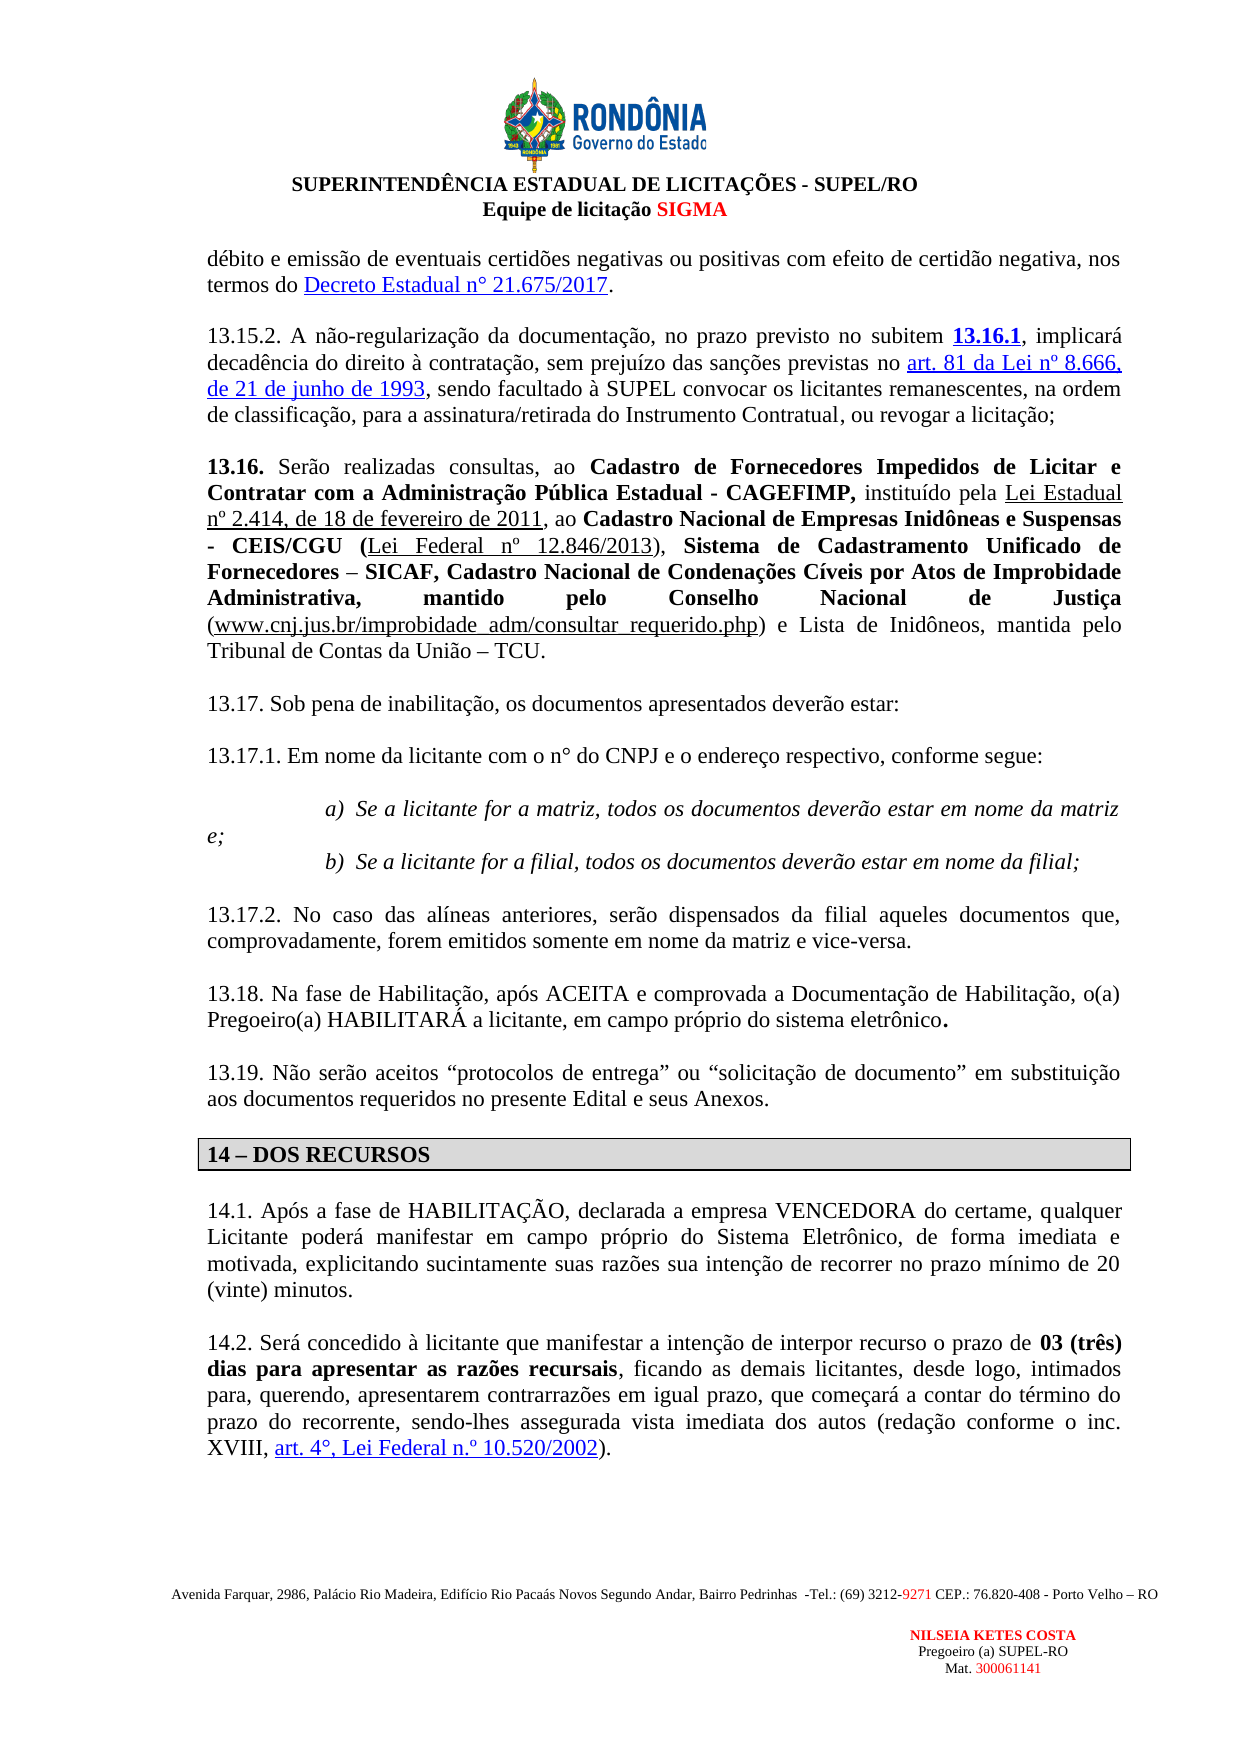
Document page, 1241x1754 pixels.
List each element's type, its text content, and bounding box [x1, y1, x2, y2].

text 14.2. Será concedido à licitante que manifestar a intenção de interpor recurso o prazo de 03 (três) dias para apresentar as razões recursais, ficando as demais licitantes, desde logo, intimados para, querendo, apresentarem contrarrazões em igual prazo, que começará a contar do término do prazo do recorrente, sendo-lhes assegurada vista imediata dos autos (redação conforme o inc. XVIII, art. 4°, Lei Federal n.º 10.520/2002). [207, 1329, 1122, 1460]
text 13.16. Serão realizadas consultas, ao Cadastro de Fornecedores Impedidos de Licitar e Contratar com a Administração Pública Estadual - CAGEFIMP, instituído pela Lei Estadual nº 2.414, de 18 de fevereiro de 2011, ao Cadastro Nacional de Empresas Inidôneas e Suspensas - CEIS/CGU (Lei Federal nº 12.846/2013), Sistema de Cadastramento Unificado de Fornecedores – SICAF, Cadastro Nacional de Condenações Cíveis por Atos de Improbidade Administrativa, mantido pelo Conselho Nacional de Justiça (www.cnj.jus.br/improbidade_adm/consultar_requerido.php) e Lista de Inidôneos, mantida pelo Tribunal de Contas da União – TCU. [207, 453, 1122, 663]
list Se a licitante for a matriz, todos os documentos deverão estar em nome da matriz e; [207, 795, 1122, 848]
text 14.1. Após a fase de HABILITAÇÃO, declarada a empresa VENCEDORA do certame, qualquer Licitante poderá manifestar em campo próprio do Sistema Eletrônico, de forma imediata e motivada, explicitando sucintamente suas razões sua intenção de recorrer no prazo mínimo de 20 (vinte) minutos. [207, 1197, 1122, 1302]
text 13.17.2. No caso das alíneas anteriores, serão dispensados da filial aqueles documentos que, comprovadamente, forem emitidos somente em nome da matriz e vice-versa. [207, 901, 1122, 953]
text 13.15.2. A não-regularização da documentação, no prazo previsto no subitem 13.16.1, implicará decadência do direito à contratação, sem prejuízo das sanções previstas no art. 81 da Lei nº 8.666, de 21 de junho de 1993, sendo facultado à SUPEL convocar os licitantes remanescentes, na ordem de classificação, para a assinatura/retirada do Instrumento Contratual, ou revogar a licitação; [207, 322, 1122, 428]
text 13.17.1. Em nome da licitante com o n° do CNPJ e o endereço respectivo, conforme segue: [207, 743, 1122, 769]
list Se a licitante for a filial, todos os documentos deverão estar em nome da filial; [207, 848, 1122, 874]
text 13.18. Na fase de Habilitação, após ACEITA e comprovada a Documentação de Habilitação, o(a) Pregoeiro(a) HABILITARÁ a licitante, em campo próprio do sistema eletrônico. [207, 980, 1122, 1032]
text 13.19. Não serão aceitos “protocolos de entrega” ou “solicitação de documento” em substituição aos documentos requeridos no presente Edital e seus Anexos. [207, 1059, 1122, 1112]
picture [503, 77, 707, 173]
text 14 – DOS RECURSOS [199, 1139, 1130, 1169]
text 13.17. Sob pena de inabilitação, os documentos apresentados deverão estar: [207, 690, 1122, 716]
